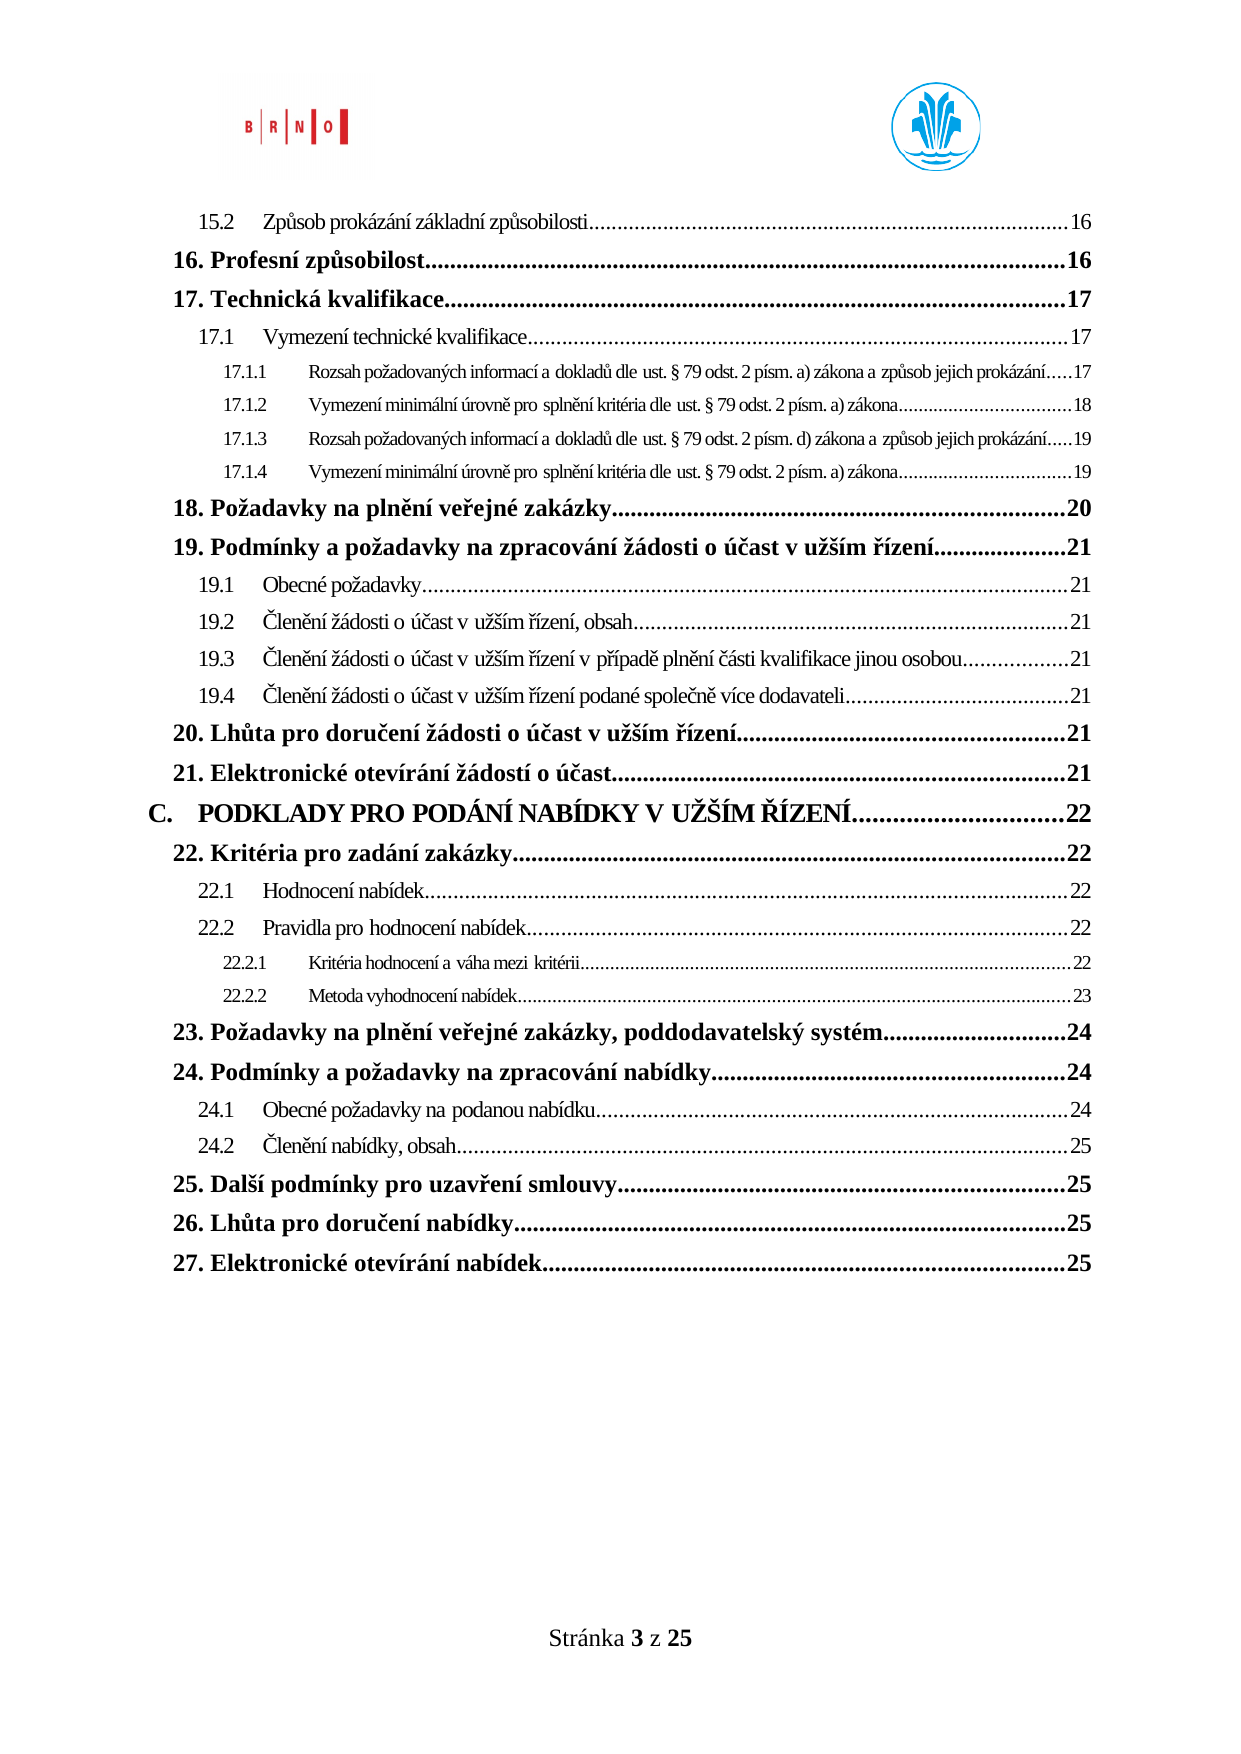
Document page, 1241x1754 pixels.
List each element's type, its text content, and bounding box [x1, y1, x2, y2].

text 22.2.2 Metoda vyhodnocení nabídek 23 [223, 984, 1093, 1007]
text 17. Technická kvalifikace 17 [173, 284, 1093, 313]
text 19. Podmínky a požadavky na zpracování žádosti o účast v užším řízení 21 [173, 532, 1093, 561]
text 19.3 Členění žádosti o účast v užším řízení v případě plnění části kvalifikace jinou osobou 21 [198, 645, 1093, 671]
text 24.1 Obecné požadavky na podanou nabídku 24 [198, 1096, 1093, 1122]
text 21. Elektronické otevírání žádostí o účast 21 [173, 758, 1093, 786]
text 15.2 Způsob prokázání základní způsobilosti 16 [198, 208, 1093, 234]
text 19.1 Obecné požadavky 21 [198, 571, 1093, 598]
text 17.1 Vymezení technické kvalifikace 17 [198, 323, 1093, 350]
text 22.2.1 Kritéria hodnocení a váha mezi kritérii 22 [223, 951, 1093, 974]
text 24.2 Členění nabídky, obsah 25 [198, 1133, 1093, 1159]
text 18. Požadavky na plnění veřejné zakázky 20 [173, 493, 1093, 522]
text 27. Elektronické otevírání nabídek 25 [173, 1248, 1093, 1276]
text 19.2 Členění žádosti o účast v užším řízení, obsah 21 [198, 608, 1093, 634]
text 22. Kritéria pro zadání zakázky 22 [173, 838, 1093, 867]
text 23. Požadavky na plnění veřejné zakázky, poddodavatelský systém 24 [173, 1017, 1093, 1046]
text 17.1.4 Vymezení minimální úrovně pro splnění kritéria dle ust. § 79 odst. 2 písm. a) zákona 19 [223, 460, 1093, 483]
text 16. Profesní způsobilost 16 [173, 245, 1093, 274]
text 25. Další podmínky pro uzavření smlouvy 25 [173, 1169, 1093, 1198]
text 17.1.2 Vymezení minimální úrovně pro splnění kritéria dle ust. § 79 odst. 2 písm. a) zákona 18 [223, 393, 1093, 416]
text 22.1 Hodnocení nabídek 22 [198, 877, 1093, 904]
text 24. Podmínky a požadavky na zpracování nabídky 24 [173, 1057, 1093, 1085]
picture [217, 73, 375, 180]
text 19.4 Členění žádosti o účast v užším řízení podané společně více dodavateli 21 [198, 682, 1093, 708]
text 17.1.1 Rozsah požadovaných informací a dokladů dle ust. § 79 odst. 2 písm. a) zákona a způsob jejich prokázání 17 [223, 360, 1093, 383]
text 17.1.3 Rozsah požadovaných informací a dokladů dle ust. § 79 odst. 2 písm. d) zákona a způsob jejich prokázání 19 [223, 427, 1093, 449]
text C. podklady pro podání nabídky v užším řízení 22 [148, 797, 1093, 828]
text 20. Lhůta pro doručení žádosti o účast v užším řízení 21 [173, 718, 1093, 747]
text 22.2 Pravidla pro hodnocení nabídek 22 [198, 914, 1093, 941]
text 26. Lhůta pro doručení nabídky 25 [173, 1208, 1093, 1237]
